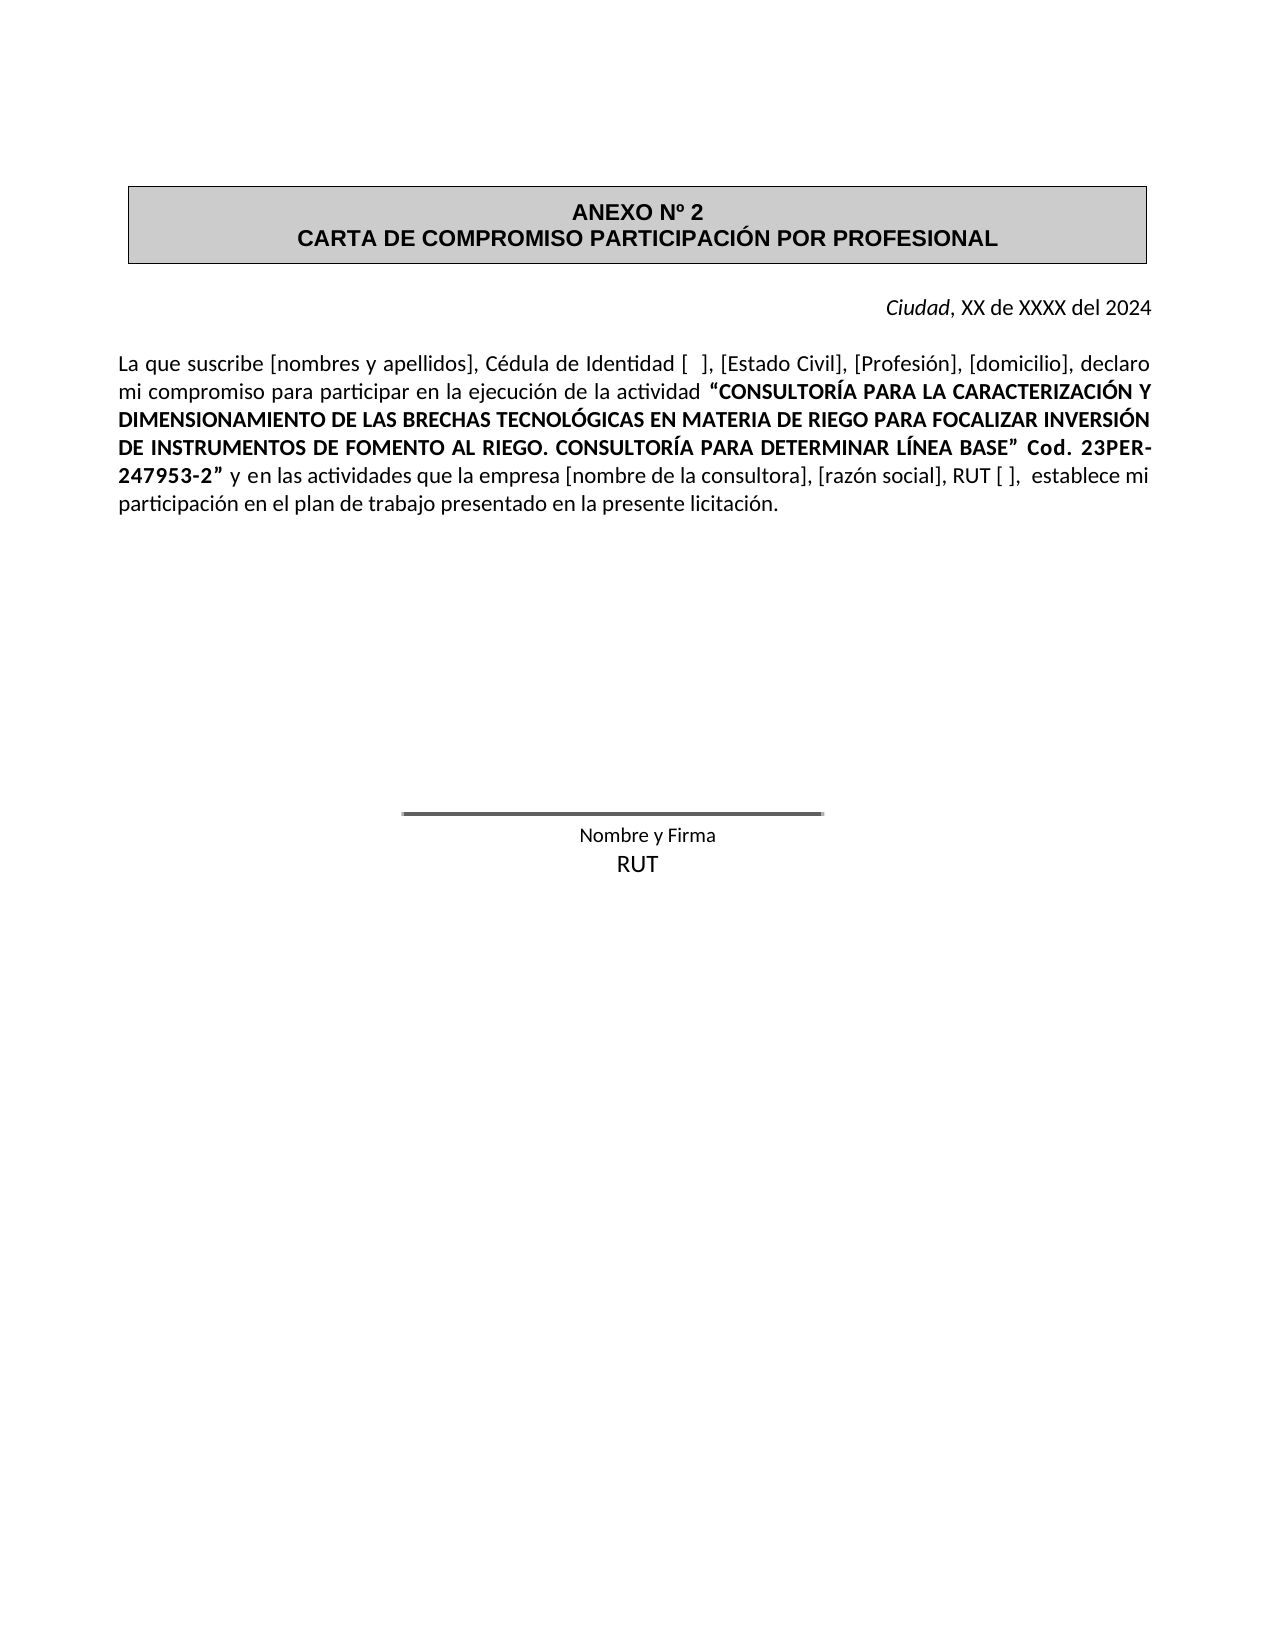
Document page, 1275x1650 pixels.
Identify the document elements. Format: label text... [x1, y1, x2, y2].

text Ciudad, XX de XXXX del 2024 [118, 293, 1152, 321]
text RUT [118, 848, 1157, 878]
table_header ANEXO Nº 2 CARTA DE COMPROMISO PARTICIPACIÓN POR PROFESIONAL [129, 187, 1146, 263]
text La que suscribe [nombres y apellidos], Cédula de Identidad [ ], [Estado Civil], [Profesión], [domicilio], declaro mi compromiso para participar en la ejecución de la actividad “CONSULTORÍA PARA LA CARACTERIZACIÓN Y DIMENSIONAMIENTO DE LAS BRECHAS TECNOLÓGICAS EN MATERIA DE RIEGO PARA FOCALIZAR INVERSIÓN DE INSTRUMENTOS DE FOMENTO AL RIEGO. CONSULTORÍA PARA DETERMINAR LÍNEA BASE” Cod. 23PER-247953-2” y en las actividades que la empresa [nombre de la consultora], [razón social], RUT [ ], establece mi participación en el plan de trabajo presentado en la presente licitación. [118, 349, 1152, 517]
picture [401, 812, 825, 816]
text Nombre y Firma [118, 822, 1177, 848]
